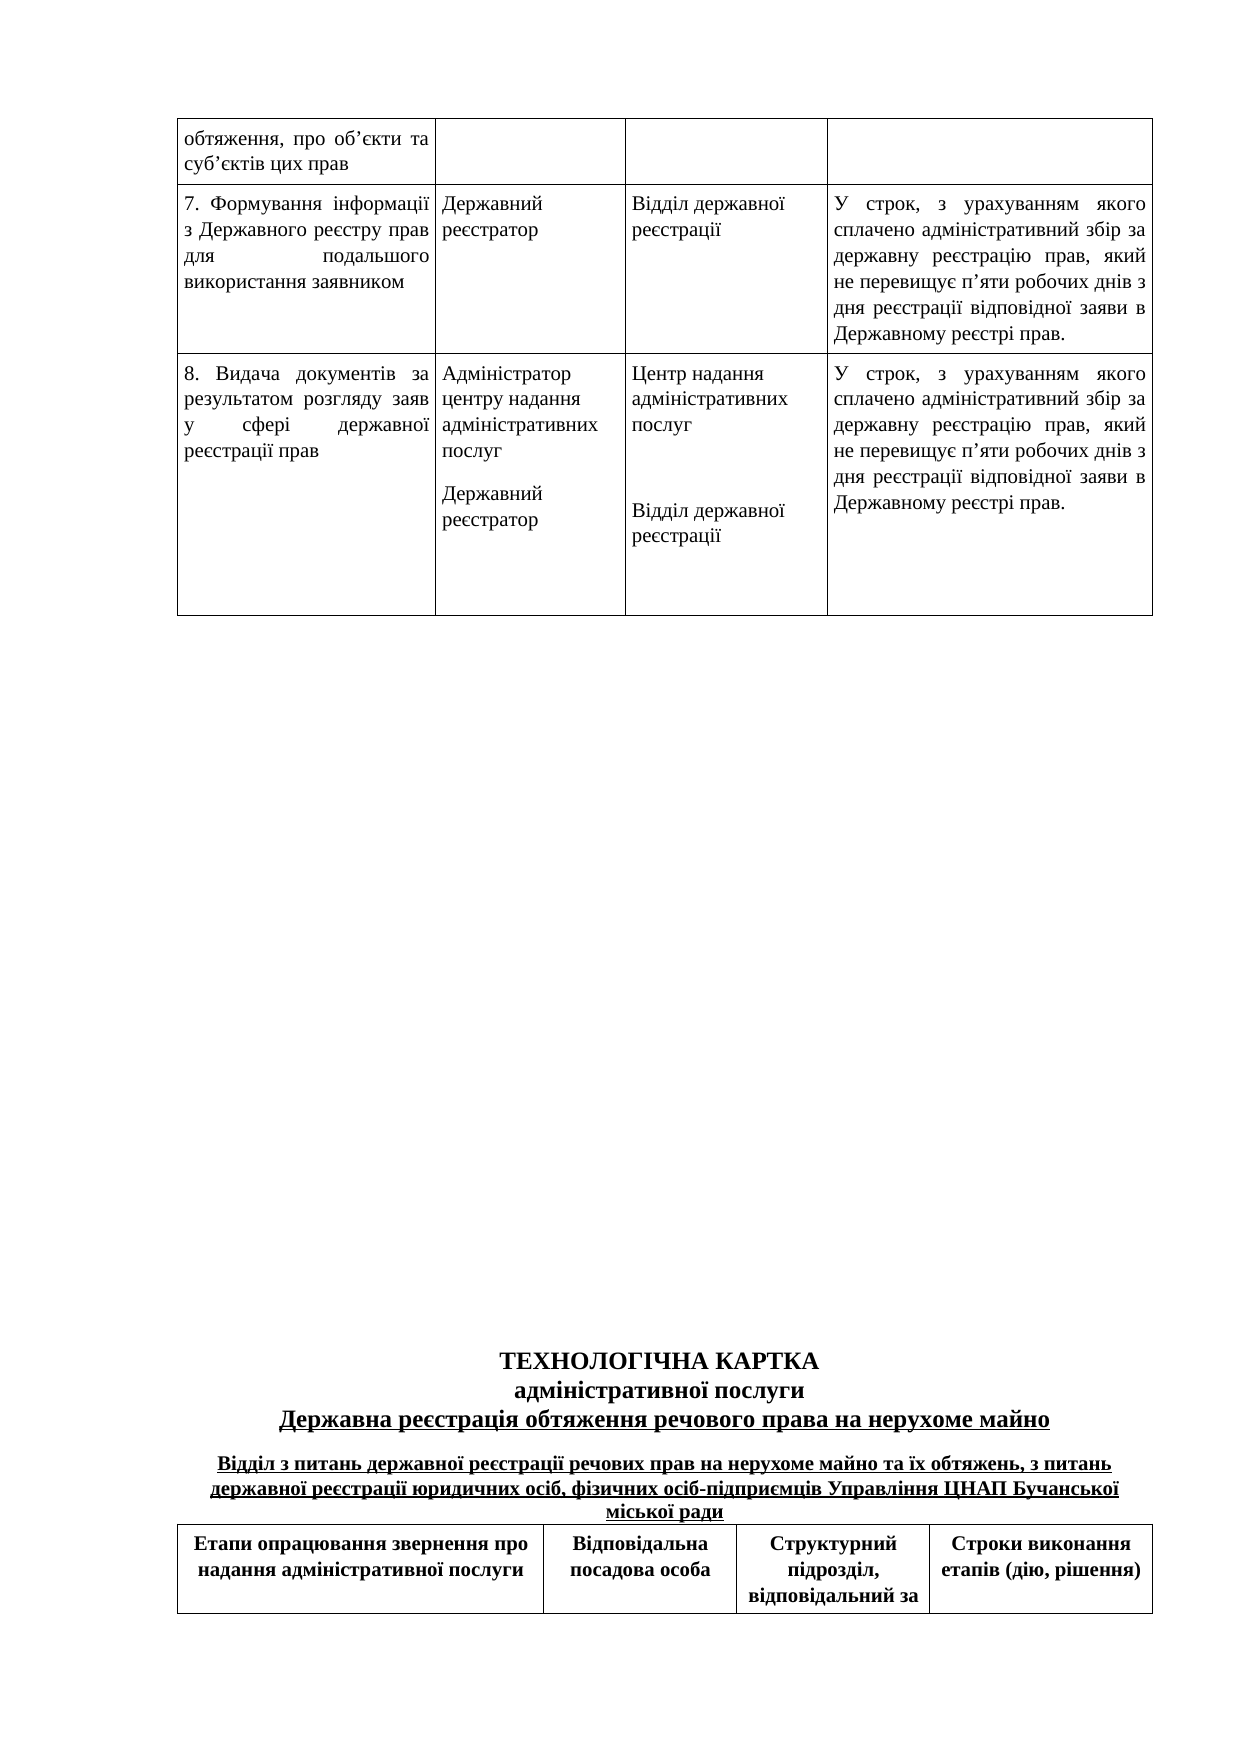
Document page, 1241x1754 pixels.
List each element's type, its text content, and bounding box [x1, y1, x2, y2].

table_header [544, 1525, 736, 1613]
text Відділ з питань державної реєстрації речових прав на нерухоме майно та їх обтяжень, з питань державної реєстрації юридичних осіб, фізичних осіб-підприємців Управління ЦНАП Бучанської міської ради [177, 1451, 1152, 1523]
table_cell 7. Формування інформації з Державного реєстру прав для подальшого використання заявником [178, 185, 435, 353]
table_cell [626, 119, 827, 184]
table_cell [178, 119, 435, 184]
text ТЕХНОЛОГІЧНА КАРТКА [354, 1346, 964, 1375]
table_cell Центр надання адміністративних послуг Відділ державної реєстрації [626, 354, 827, 615]
table_cell У строк, з урахуванням якого сплачено адміністративний збір за державну реєстрацію прав, який не перевищує п’яти робочих днів з дня реєстрації відповідної заяви в Державному реєстрі прав. [828, 185, 1152, 353]
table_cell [436, 119, 625, 184]
table_cell Державний реєстратор [436, 185, 625, 353]
table_cell Адміністратор центру надання адміністративних послуг Державний реєстратор [436, 354, 625, 615]
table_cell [828, 119, 1152, 184]
table_cell 8. Видача документів за результатом розгляду заяв у сфері державної реєстрації прав [178, 354, 435, 615]
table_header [930, 1525, 1152, 1613]
table_cell У строк, з урахуванням якого сплачено адміністративний збір за державну реєстрацію прав, який не перевищує п’яти робочих днів з дня реєстрації відповідної заяви в Державному реєстрі прав. [828, 354, 1152, 615]
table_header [178, 1525, 543, 1613]
text Державна реєстрація обтяження речового права на нерухоме майно [177, 1404, 1152, 1432]
text адміністративної послуги [354, 1375, 964, 1404]
table_cell Відділ державної реєстрації [626, 185, 827, 353]
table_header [737, 1525, 929, 1613]
